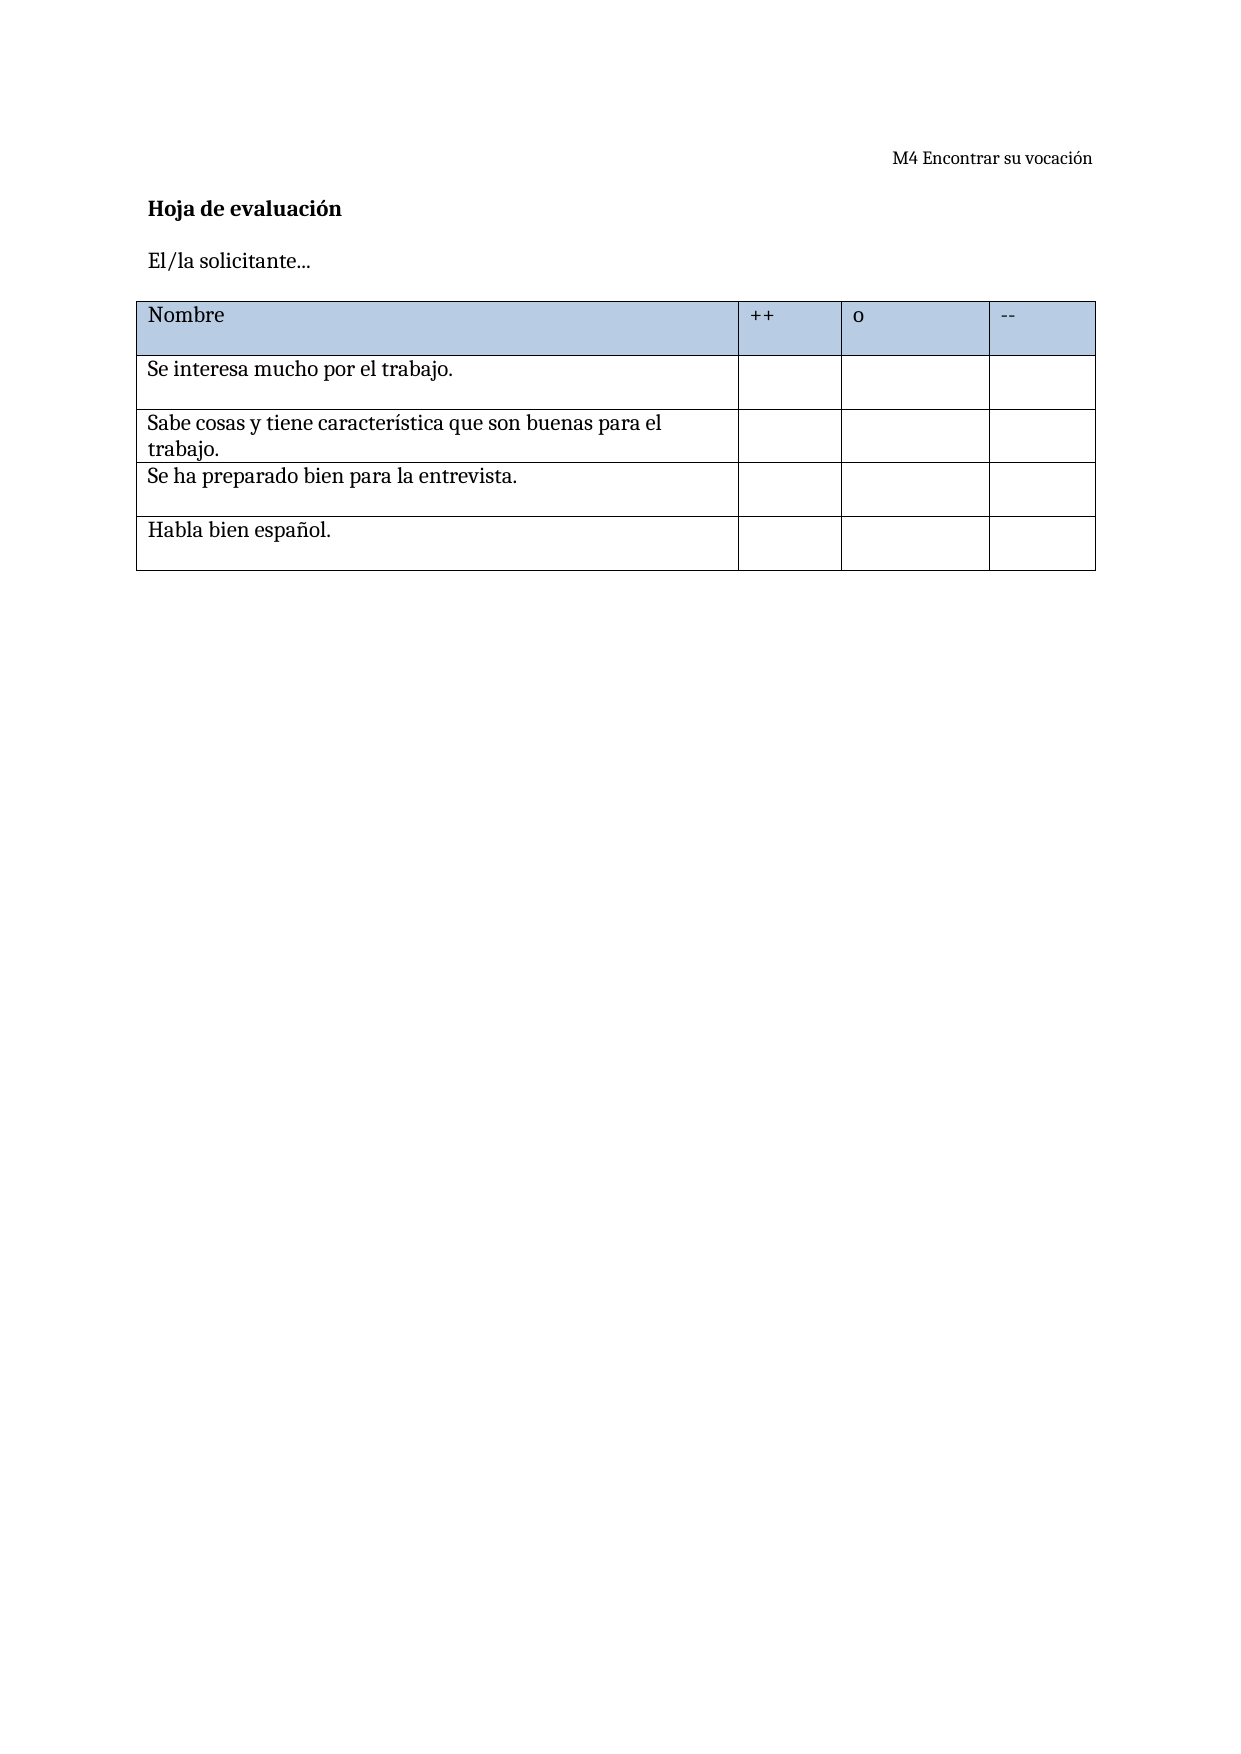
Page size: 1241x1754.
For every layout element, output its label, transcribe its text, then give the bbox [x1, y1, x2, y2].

table_cell Se interesa mucho por el trabajo. [137, 356, 738, 408]
table_cell [739, 356, 841, 408]
table_cell [842, 463, 989, 516]
table_cell Se ha preparado bien para la entrevista. [137, 463, 738, 516]
table_cell [842, 356, 989, 408]
table_cell [739, 517, 841, 570]
table_cell [990, 356, 1095, 408]
text Hoja de evaluación [148, 196, 1093, 222]
table_cell Habla bien español. [137, 517, 738, 570]
table_cell [990, 463, 1095, 516]
table_cell [842, 410, 989, 462]
table_cell [842, 517, 989, 570]
table_header Nombre [137, 302, 738, 355]
table_cell [990, 517, 1095, 570]
table_cell [739, 463, 841, 516]
table_header o [842, 302, 989, 355]
table_cell Sabe cosas y tiene característica que son buenas para el trabajo. [137, 410, 738, 462]
text M4 Encontrar su vocación [148, 148, 1093, 169]
table_header -- [990, 302, 1095, 355]
table_cell [739, 410, 841, 462]
text El/la solicitante... [148, 248, 1093, 274]
table_cell [990, 410, 1095, 462]
table_header ++ [739, 302, 841, 355]
